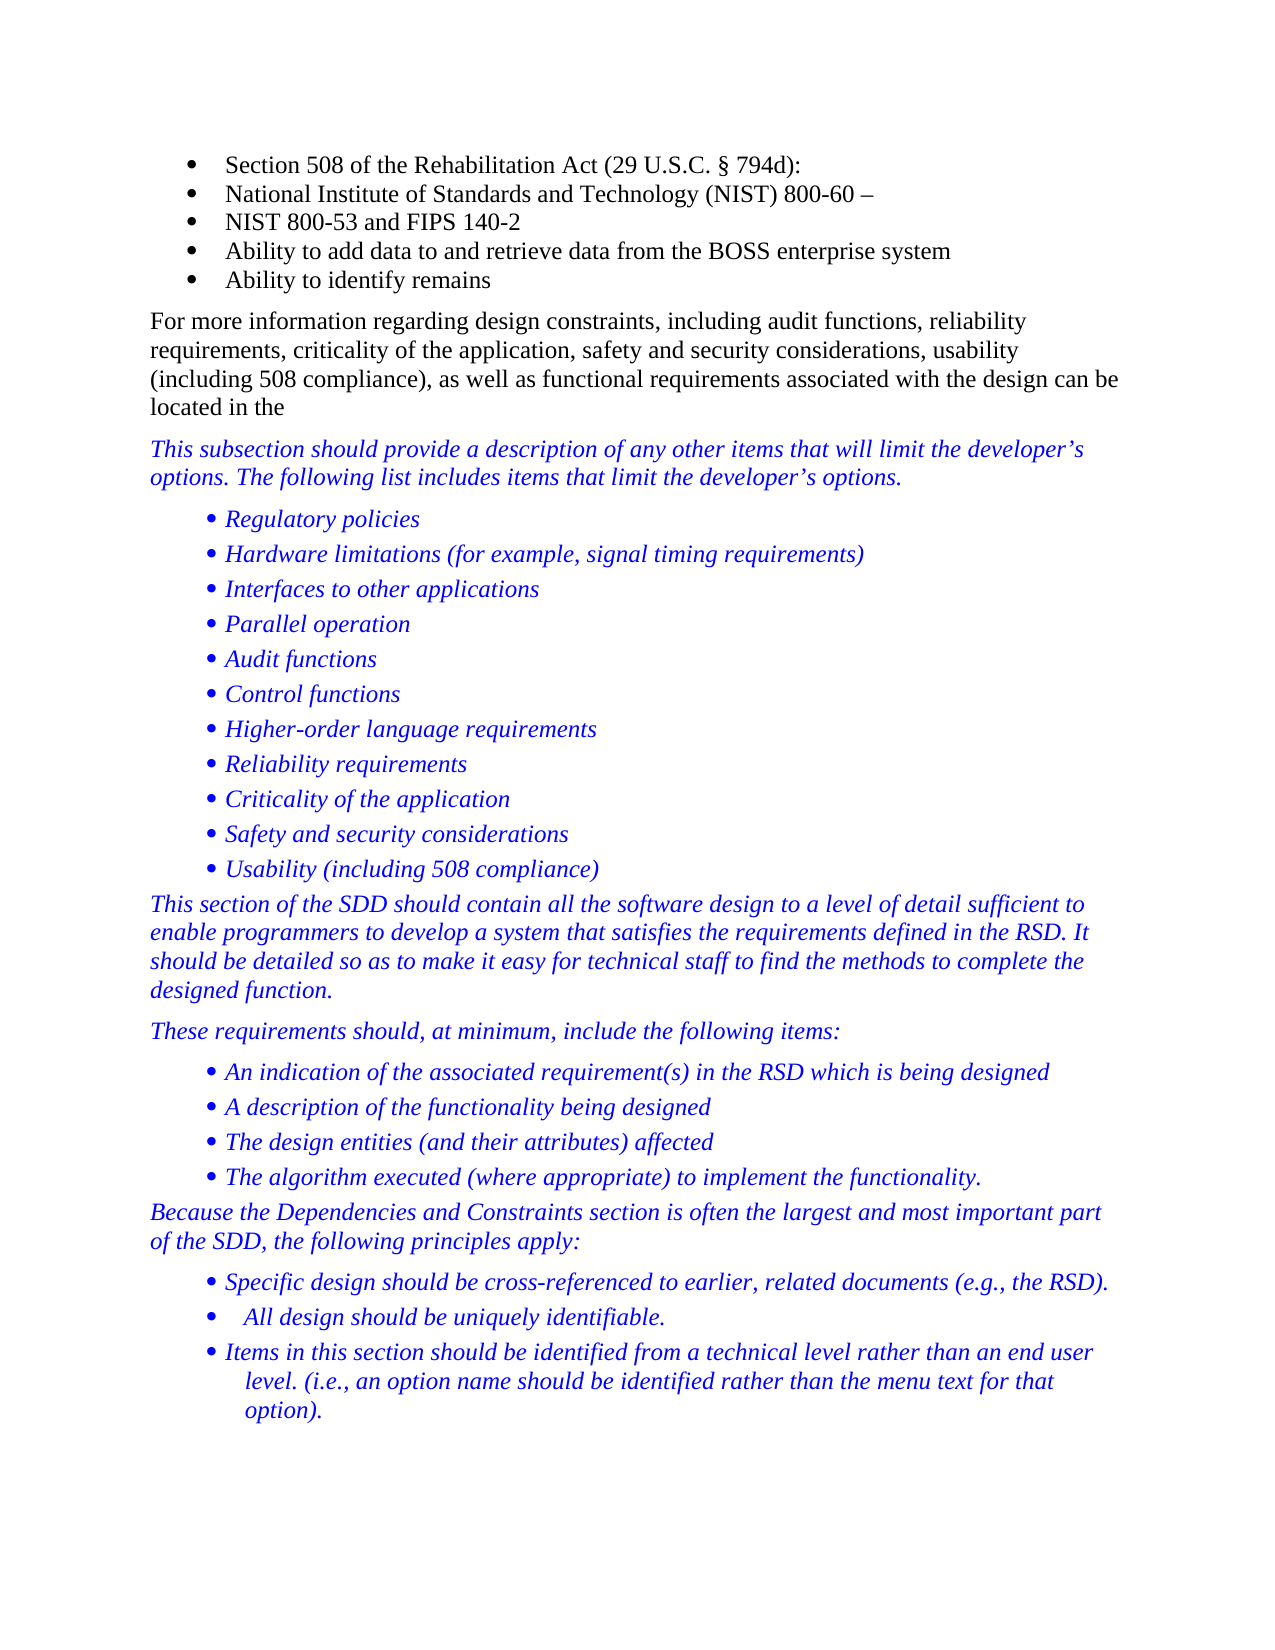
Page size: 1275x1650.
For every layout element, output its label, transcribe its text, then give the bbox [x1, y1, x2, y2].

list Ability to identify remains [187, 265, 1125, 294]
text All design should be uniquely identifiable. [207, 1302, 1125, 1331]
text For more information regarding design constraints, including audit functions, reliability requirements, criticality of the application, safety and security considerations, usability (including 508 compliance), as well as functional requirements associated with the design can be located in the [150, 306, 1125, 421]
text Parallel operation [207, 609, 1125, 637]
list National Institute of Standards and Technology (NIST) 800-60 – [187, 179, 1125, 207]
text Audit functions [207, 644, 1125, 672]
text Safety and security considerations [207, 819, 1125, 847]
text Usability (including 508 compliance) [207, 854, 1125, 882]
text Criticality of the application [207, 784, 1125, 812]
text A description of the functionality being designed [207, 1092, 1125, 1121]
text The algorithm executed (where appropriate) to implement the functionality. [207, 1162, 1125, 1191]
text Regulatory policies [207, 504, 1125, 532]
text These requirements should, at minimum, include the following items: [150, 1016, 1125, 1045]
text Because the Dependencies and Constraints section is often the largest and most important part of the SDD, the following principles apply: [150, 1197, 1125, 1255]
text Interfaces to other applications [207, 574, 1125, 602]
text The design entities (and their attributes) affected [207, 1127, 1125, 1156]
list Ability to add data to and retrieve data from the BOSS enterprise system [187, 236, 1125, 265]
text Reliability requirements [207, 749, 1125, 777]
text Specific design should be cross-referenced to earlier, related documents (e.g., the RSD). [207, 1267, 1125, 1296]
list Section 508 of the Rehabilitation Act (29 U.S.C. § 794d): [187, 150, 1125, 179]
text An indication of the associated requirement(s) in the RSD which is being designed [207, 1057, 1125, 1086]
text Higher-order language requirements [207, 714, 1125, 742]
list NIST 800-53 and FIPS 140-2 [187, 207, 1125, 236]
text Items in this section should be identified from a technical level rather than an end user level. (i.e., an option name should be identified rather than the menu text for that option). [207, 1337, 1125, 1424]
text This section of the SDD should contain all the software design to a level of detail sufficient to enable programmers to develop a system that satisfies the requirements defined in the RSD. It should be detailed so as to make it easy for technical staff to find the methods to complete the designed function. [150, 889, 1125, 1004]
text Hardware limitations (for example, signal timing requirements) [207, 539, 1125, 567]
text This subsection should provide a description of any other items that will limit the developer’s options. The following list includes items that limit the developer’s options. [150, 434, 1125, 491]
text Control functions [207, 679, 1125, 707]
